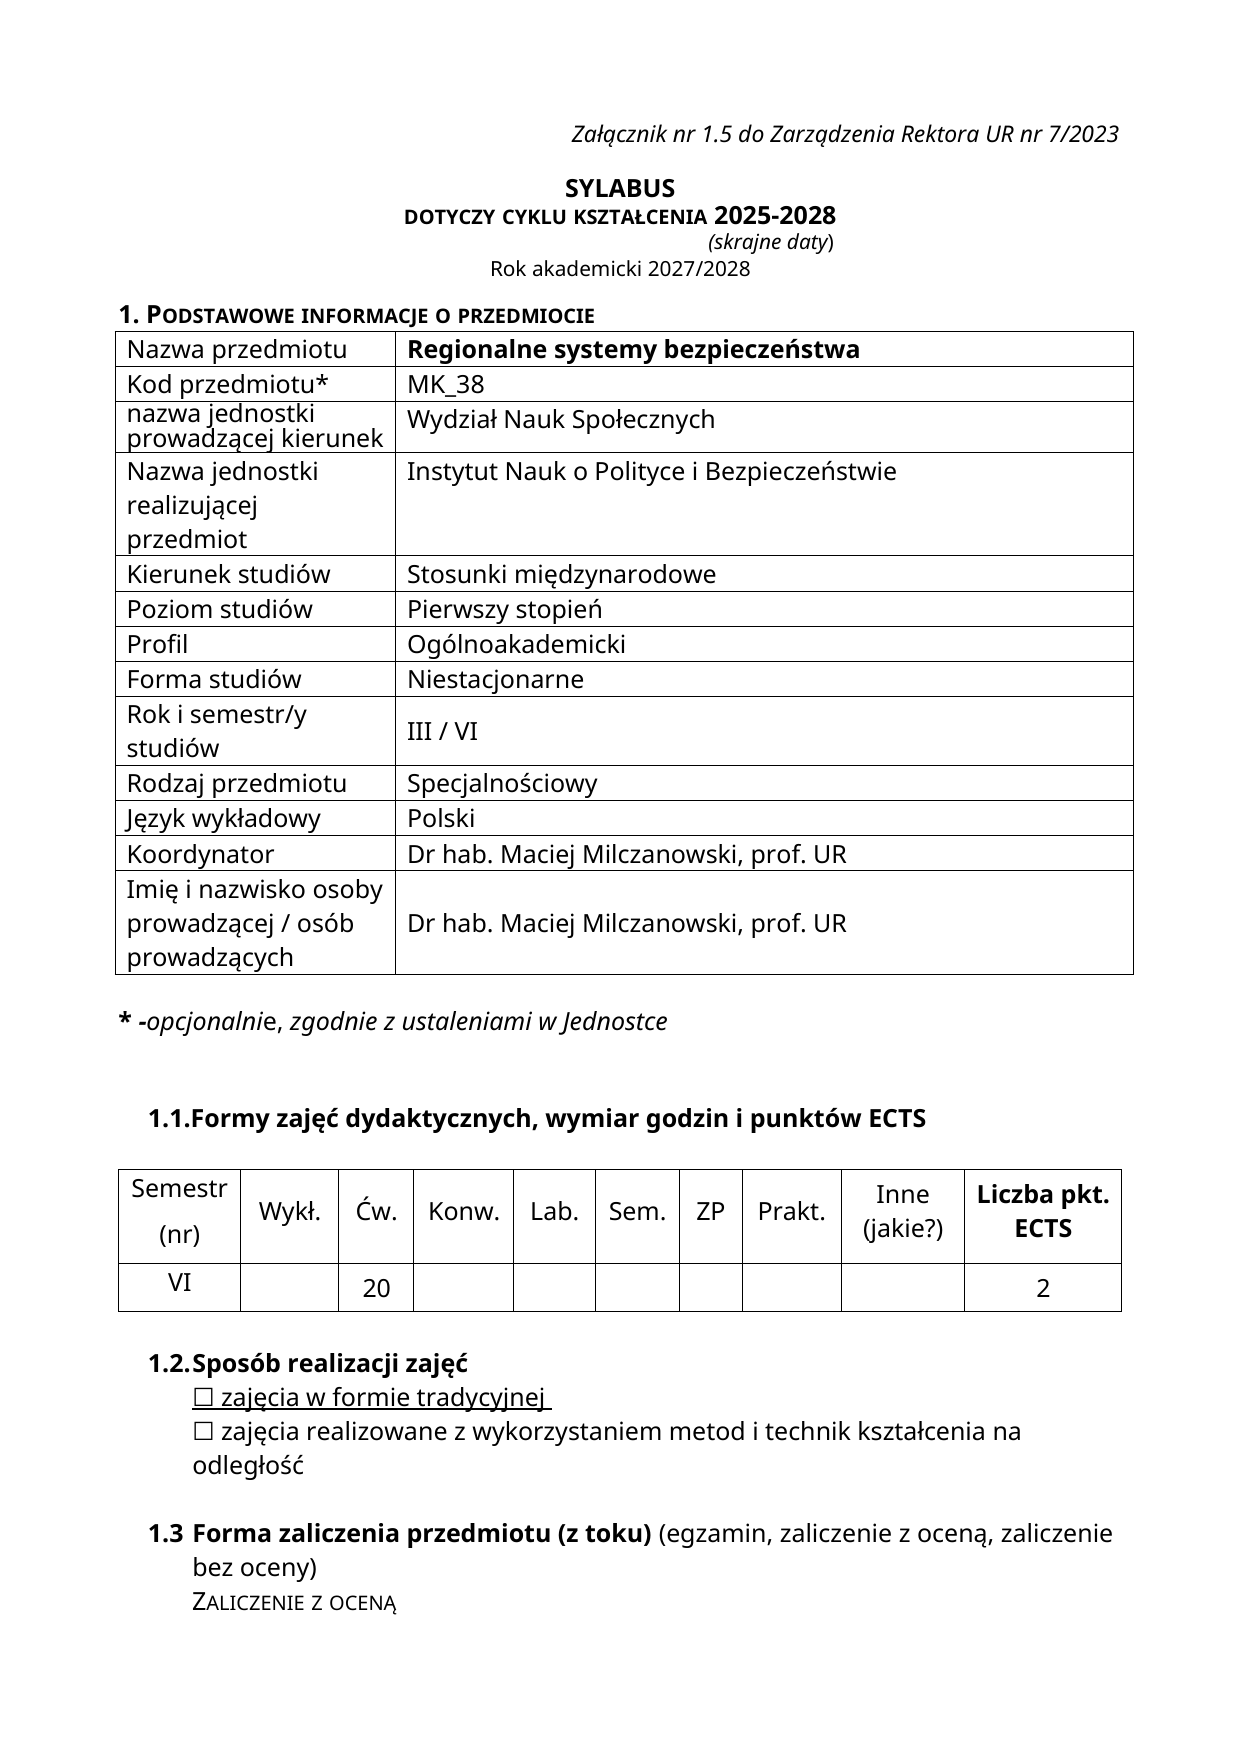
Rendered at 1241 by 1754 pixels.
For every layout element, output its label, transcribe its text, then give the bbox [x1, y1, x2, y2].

table_cell Język wykładowy [116, 801, 395, 835]
table_cell [414, 1264, 513, 1311]
table_cell [680, 1264, 742, 1311]
text (skrajne daty) [634, 229, 1122, 254]
table_header Konw. [414, 1170, 513, 1263]
text ☐ zajęcia realizowane z wykorzystaniem metod i technik kształcenia na odległość [192, 1414, 1122, 1482]
table_cell III / VI [396, 697, 1133, 765]
table_cell VI [119, 1264, 240, 1311]
table_cell Imię i nazwisko osoby prowadzącej / osób prowadzących [116, 871, 395, 973]
text Rok akademicki 2027/2028 [118, 254, 1122, 283]
table_header Sem. [596, 1170, 679, 1263]
table_cell [842, 1264, 964, 1311]
table_cell Niestacjonarne [396, 662, 1133, 696]
table_header Inne (jakie?) [842, 1170, 964, 1263]
table_cell 2 [965, 1264, 1121, 1311]
text Zaliczenie z oceną [192, 1584, 1122, 1618]
table_cell Profil [116, 627, 395, 661]
table_cell Poziom studiów [116, 592, 395, 626]
table_header ZP [680, 1170, 742, 1263]
text 1. Podstawowe informacje o przedmiocie [118, 297, 1122, 331]
table_cell Dr hab. Maciej Milczanowski, prof. UR [396, 871, 1133, 973]
table_header Ćw. [339, 1170, 413, 1263]
table_header Liczba pkt. ECTS [965, 1170, 1121, 1263]
table_cell Instytut Nauk o Polityce i Bezpieczeństwie [396, 453, 1133, 555]
text dotyczy cyklu kształcenia 2025-2028 [118, 204, 1122, 229]
table_cell [241, 1264, 338, 1311]
table_cell Koordynator [116, 836, 395, 870]
table_cell Kierunek studiów [116, 556, 395, 591]
table_cell Nazwa jednostki realizującej przedmiot [116, 453, 395, 555]
text ☐ zajęcia w formie tradycyjnej [192, 1380, 1122, 1414]
table_header Prakt. [743, 1170, 841, 1263]
table_header Nazwa przedmiotu [116, 332, 395, 366]
table_header Semestr (nr) [119, 1170, 240, 1263]
table_cell [743, 1264, 841, 1311]
table_header Lab. [514, 1170, 595, 1263]
table_cell Wydział Nauk Społecznych [396, 402, 1133, 452]
table_cell Specjalnościowy [396, 766, 1133, 800]
text * -opcjonalnie, zgodnie z ustaleniami w Jednostce [118, 1004, 1122, 1038]
table_cell Pierwszy stopień [396, 592, 1133, 626]
table_header Regionalne systemy bezpieczeństwa [396, 332, 1133, 366]
text SYLABUS [118, 170, 1122, 204]
table_header Wykł. [241, 1170, 338, 1263]
table_cell Forma studiów [116, 662, 395, 696]
table_cell [514, 1264, 595, 1311]
table_cell Stosunki międzynarodowe [396, 556, 1133, 591]
text Załącznik nr 1.5 do Zarządzenia Rektora UR nr 7/2023 [118, 118, 1122, 149]
table_cell nazwa jednostki prowadzącej kierunek [116, 402, 395, 452]
table_cell Polski [396, 801, 1133, 835]
table_cell Kod przedmiotu* [116, 367, 395, 401]
table_cell Rok i semestr/y studiów [116, 697, 395, 765]
table_cell Dr hab. Maciej Milczanowski, prof. UR [396, 836, 1133, 870]
text 1.2. Sposób realizacji zajęć [148, 1346, 1122, 1380]
table_cell Ogólnoakademicki [396, 627, 1133, 661]
table_cell Rodzaj przedmiotu [116, 766, 395, 800]
text 1.1.Formy zajęć dydaktycznych, wymiar godzin i punktów ECTS [148, 1101, 1122, 1135]
table_cell MK_38 [396, 367, 1133, 401]
table_cell 20 [339, 1264, 413, 1311]
table_cell [596, 1264, 679, 1311]
text 1.3 Forma zaliczenia przedmiotu (z toku) (egzamin, zaliczenie z oceną, zaliczenie bez oceny) [148, 1516, 1122, 1584]
